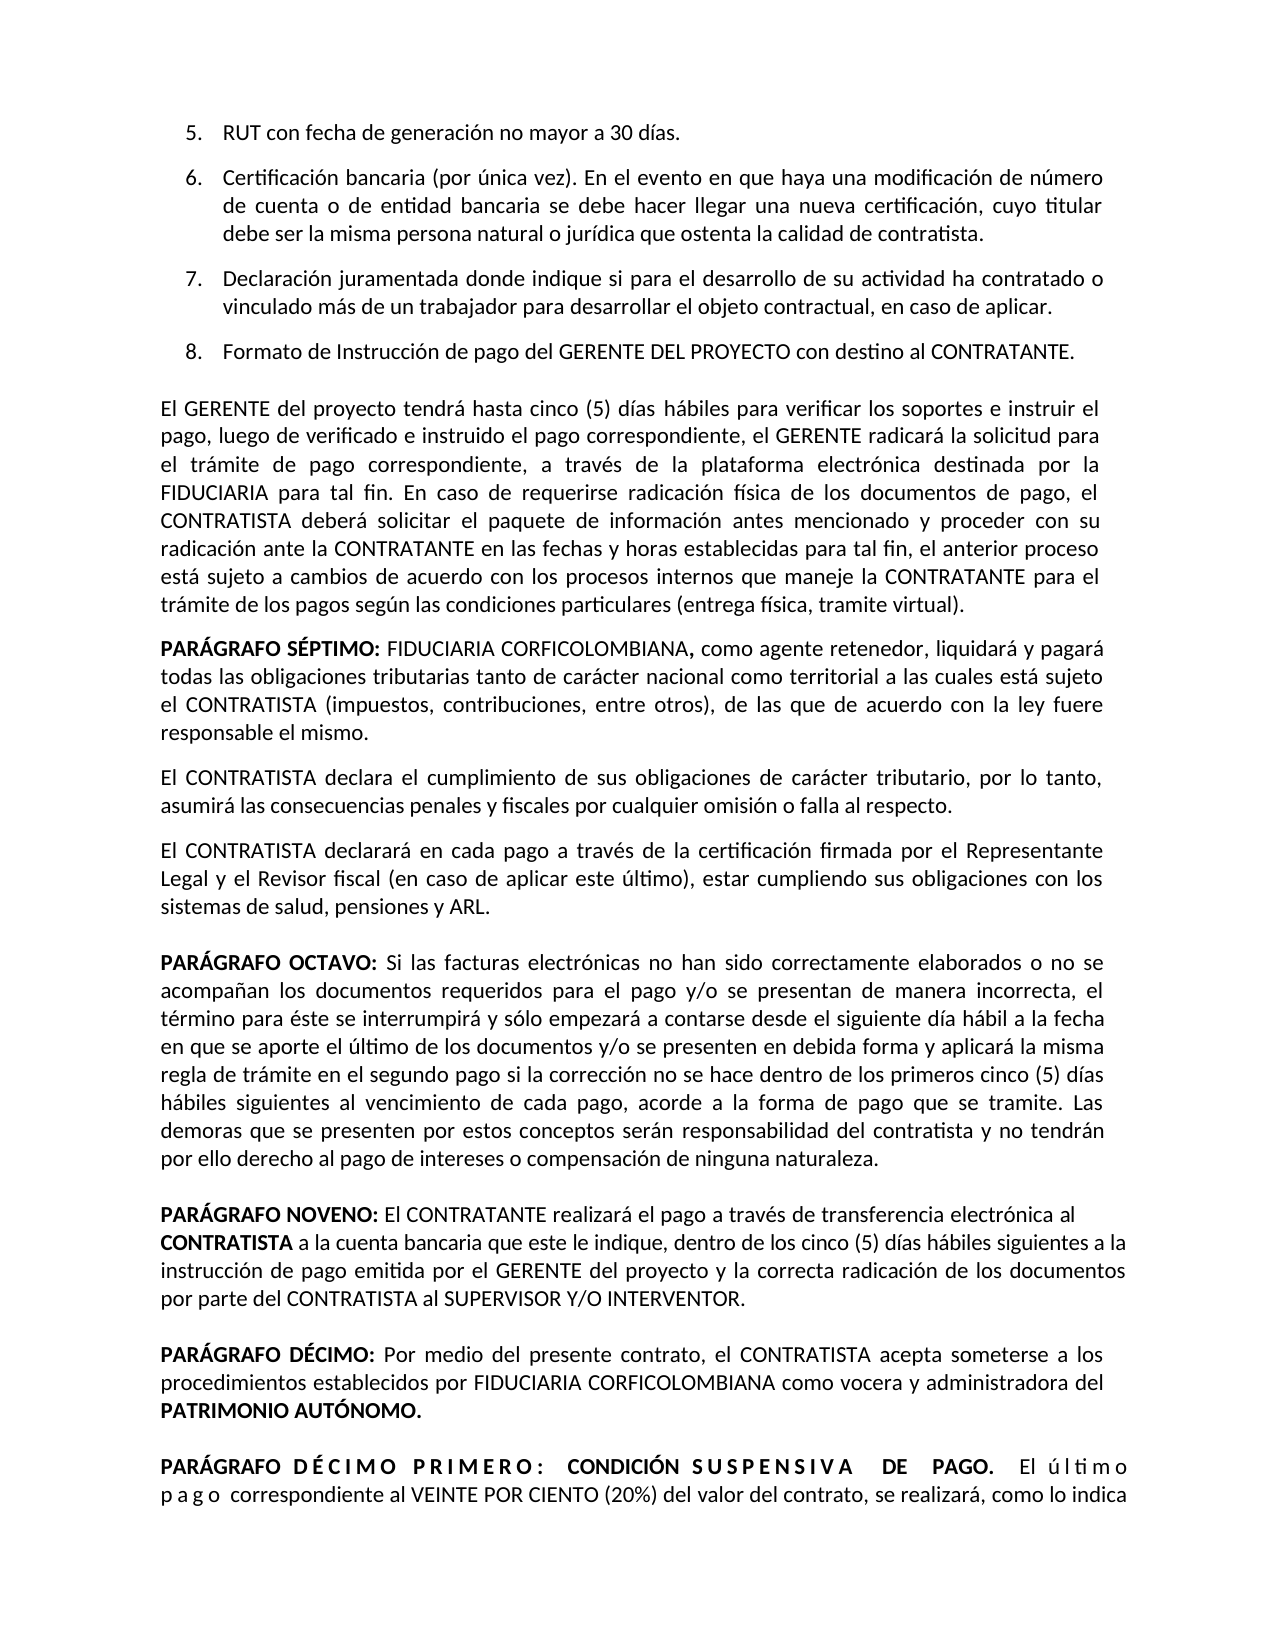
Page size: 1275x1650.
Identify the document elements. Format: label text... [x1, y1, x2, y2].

text PARÁGRAFO NOVENO: El CONTRATANTE realizará el pago a través de transferencia electrónica al [160, 1200, 1127, 1228]
text PARÁGRAFO OCTAVO: Si las facturas electrónicas no han sido correctamente elaborados o no se acompañan los documentos requeridos para el pago y/o se presentan de manera incorrecta, el término para éste se interrumpirá y sólo empezará a contarse desde el siguiente día hábil a la fecha en que se aporte el último de los documentos y/o se presenten en debida forma y aplicará la misma regla de trámite en el segundo pago si la corrección no se hace dentro de los primeros cinco (5) días hábiles siguientes al vencimiento de cada pago, acorde a la forma de pago que se tramite. Las demoras que se presenten por estos conceptos serán responsabilidad del contratista y no tendrán por ello derecho al pago de intereses o compensación de ninguna naturaleza. [160, 948, 1105, 1172]
list Declaración juramentada donde indique si para el desarrollo de su actividad ha contratado o vinculado más de un trabajador para desarrollar el objeto contractual, en caso de aplicar. [185, 264, 1104, 320]
text CONTRATISTA a la cuenta bancaria que este le indique, dentro de los cinco (5) días hábiles siguientes a la instrucción de pago emitida por el GERENTE del proyecto y la correcta radicación de los documentos por parte del CONTRATISTA al SUPERVISOR Y/O INTERVENTOR. [160, 1228, 1127, 1312]
text El CONTRATISTA declarará en cada pago a través de la certificación firmada por el Representante Legal y el Revisor fiscal (en caso de aplicar este último), estar cumpliendo sus obligaciones con los sistemas de salud, pensiones y ARL. [160, 836, 1105, 920]
text El CONTRATISTA declara el cumplimiento de sus obligaciones de carácter tributario, por lo tanto, asumirá las consecuencias penales y fiscales por cualquier omisión o falla al respecto. [160, 763, 1104, 819]
text PARÁGRAFO SÉPTIMO: FIDUCIARIA CORFICOLOMBIANA, como agente retenedor, liquidará y pagará todas las obligaciones tributarias tanto de carácter nacional como territorial a las cuales está sujeto el CONTRATISTA (impuestos, contribuciones, entre otros), de las que de acuerdo con la ley fuere responsable el mismo. [160, 634, 1105, 746]
list RUT con fecha de generación no mayor a 30 días. [185, 118, 1104, 146]
list Formato de Instrucción de pago del GERENTE DEL PROYECTO con destino al CONTRATANTE. [185, 337, 1104, 366]
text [160, 1452, 1127, 1508]
text El GERENTE del proyecto tendrá hasta cinco (5) días hábiles para verificar los soportes e instruir el pago, luego de verificado e instruido el pago correspondiente, el GERENTE radicará la solicitud para el trámite de pago correspondiente, a través de la plataforma electrónica destinada por la FIDUCIARIA para tal fin. En caso de requerirse radicación física de los documentos de pago, el CONTRATISTA deberá solicitar el paquete de información antes mencionado y proceder con su radicación ante la CONTRATANTE en las fechas y horas establecidas para tal fin, el anterior proceso está sujeto a cambios de acuerdo con los procesos internos que maneje la CONTRATANTE para el trámite de los pagos según las condiciones particulares (entrega física, tramite virtual). [160, 394, 1100, 618]
list Certificación bancaria (por única vez). En el evento en que haya una modificación de número de cuenta o de entidad bancaria se debe hacer llegar una nueva certificación, cuyo titular debe ser la misma persona natural o jurídica que ostenta la calidad de contratista. [185, 163, 1104, 247]
text PARÁGRAFO DÉCIMO: Por medio del presente contrato, el CONTRATISTA acepta someterse a los procedimientos establecidos por FIDUCIARIA CORFICOLOMBIANA como vocera y administradora del PATRIMONIO AUTÓNOMO. [160, 1340, 1105, 1424]
